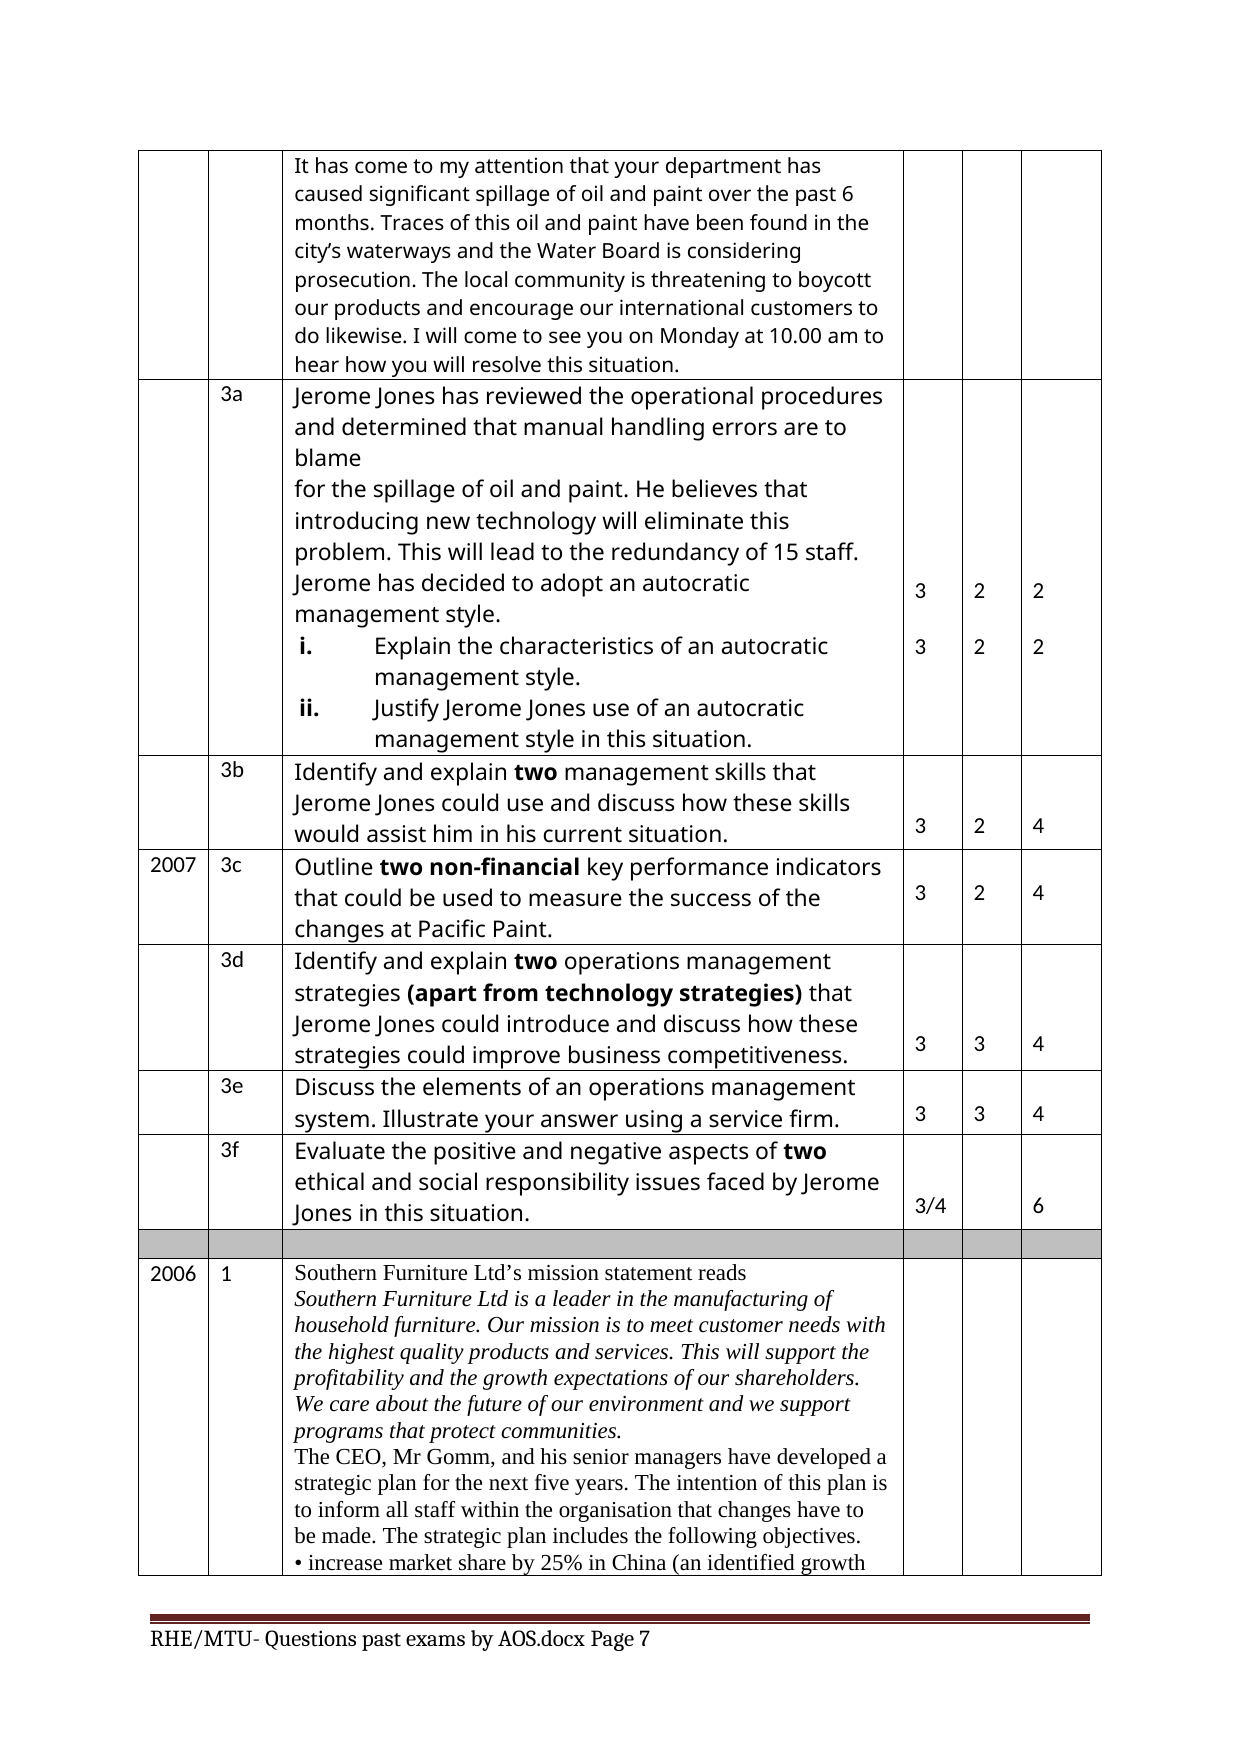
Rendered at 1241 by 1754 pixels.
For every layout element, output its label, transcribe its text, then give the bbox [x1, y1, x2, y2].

table_cell 3c [209, 850, 282, 944]
table_cell 3 [209, 151, 282, 378]
table_cell [1022, 151, 1101, 378]
table_cell [139, 1135, 208, 1228]
table_cell [283, 1230, 903, 1258]
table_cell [283, 1259, 903, 1575]
table_cell 3/4 [904, 1135, 962, 1228]
table_cell [904, 151, 962, 378]
table_cell 3d [209, 945, 282, 1070]
table_cell [963, 151, 1021, 378]
table_cell [904, 1259, 962, 1575]
table_cell 3 [963, 945, 1021, 1070]
table_cell 2007 [139, 850, 208, 944]
table_cell 2006 [139, 1259, 208, 1575]
table_cell Outline two non-financial key performance indicators that could be used to measure the success of the changes at Pacific Paint. [283, 850, 903, 944]
table_cell 3 [904, 1071, 962, 1134]
table_cell 1 [209, 1259, 282, 1575]
table_cell 3 [904, 945, 962, 1070]
table_cell [1022, 1230, 1101, 1258]
table_cell [1022, 1259, 1101, 1575]
table_cell Identify and explain two operations management strategies (apart from technology strategies) that Jerome Jones could introduce and discuss how these strategies could improve business competitiveness. [283, 945, 903, 1070]
table_cell [904, 1230, 962, 1258]
table_cell 4 [1022, 850, 1101, 944]
table_cell Discuss the elements of an operations management system. Illustrate your answer using a service firm. [283, 1071, 903, 1134]
table_cell [139, 380, 208, 754]
table_cell 3 [963, 1071, 1021, 1134]
table_cell [139, 756, 208, 849]
table_cell [963, 1259, 1021, 1575]
table_cell [963, 1230, 1021, 1258]
table_cell Identify and explain two management skills that Jerome Jones could use and discuss how these skills would assist him in his current situation. [283, 756, 903, 849]
table_cell 2 [963, 850, 1021, 944]
table_cell [139, 1071, 208, 1134]
table_cell 3 [904, 756, 962, 849]
table_cell 2 2 [963, 380, 1021, 754]
table_cell 3a [209, 380, 282, 754]
table_cell [139, 1230, 208, 1258]
table_cell 3b [209, 756, 282, 849]
table_cell 2 2 [1022, 380, 1101, 754]
table_cell Evaluate the positive and negative aspects of two ethical and social responsibility issues faced by Jerome Jones in this situation. [283, 1135, 903, 1228]
table_cell [139, 945, 208, 1070]
table_cell [209, 1230, 282, 1258]
table_cell 3f [209, 1135, 282, 1228]
table_cell 6 [1022, 1135, 1101, 1228]
table_cell 3e [209, 1071, 282, 1134]
table_cell [139, 151, 208, 378]
table_cell 2 [963, 756, 1021, 849]
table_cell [283, 151, 903, 378]
table_cell 4 [1022, 945, 1101, 1070]
table_cell Jerome Jones has reviewed the operational procedures and determined that manual handling errors are to blame for the spillage of oil and paint. He believes that introducing new technology will eliminate this problem. This will lead to the redundancy of 15 staff. Jerome has decided to adopt an autocratic management style. Explain the characteristics of an autocratic management style. Justify Jerome Jones use of an autocratic management style in this situation. [283, 380, 903, 754]
table_cell [963, 1135, 1021, 1228]
table_cell 3 [904, 850, 962, 944]
table_cell 3 3 [904, 380, 962, 754]
table_cell 4 [1022, 756, 1101, 849]
table_cell 4 [1022, 1071, 1101, 1134]
